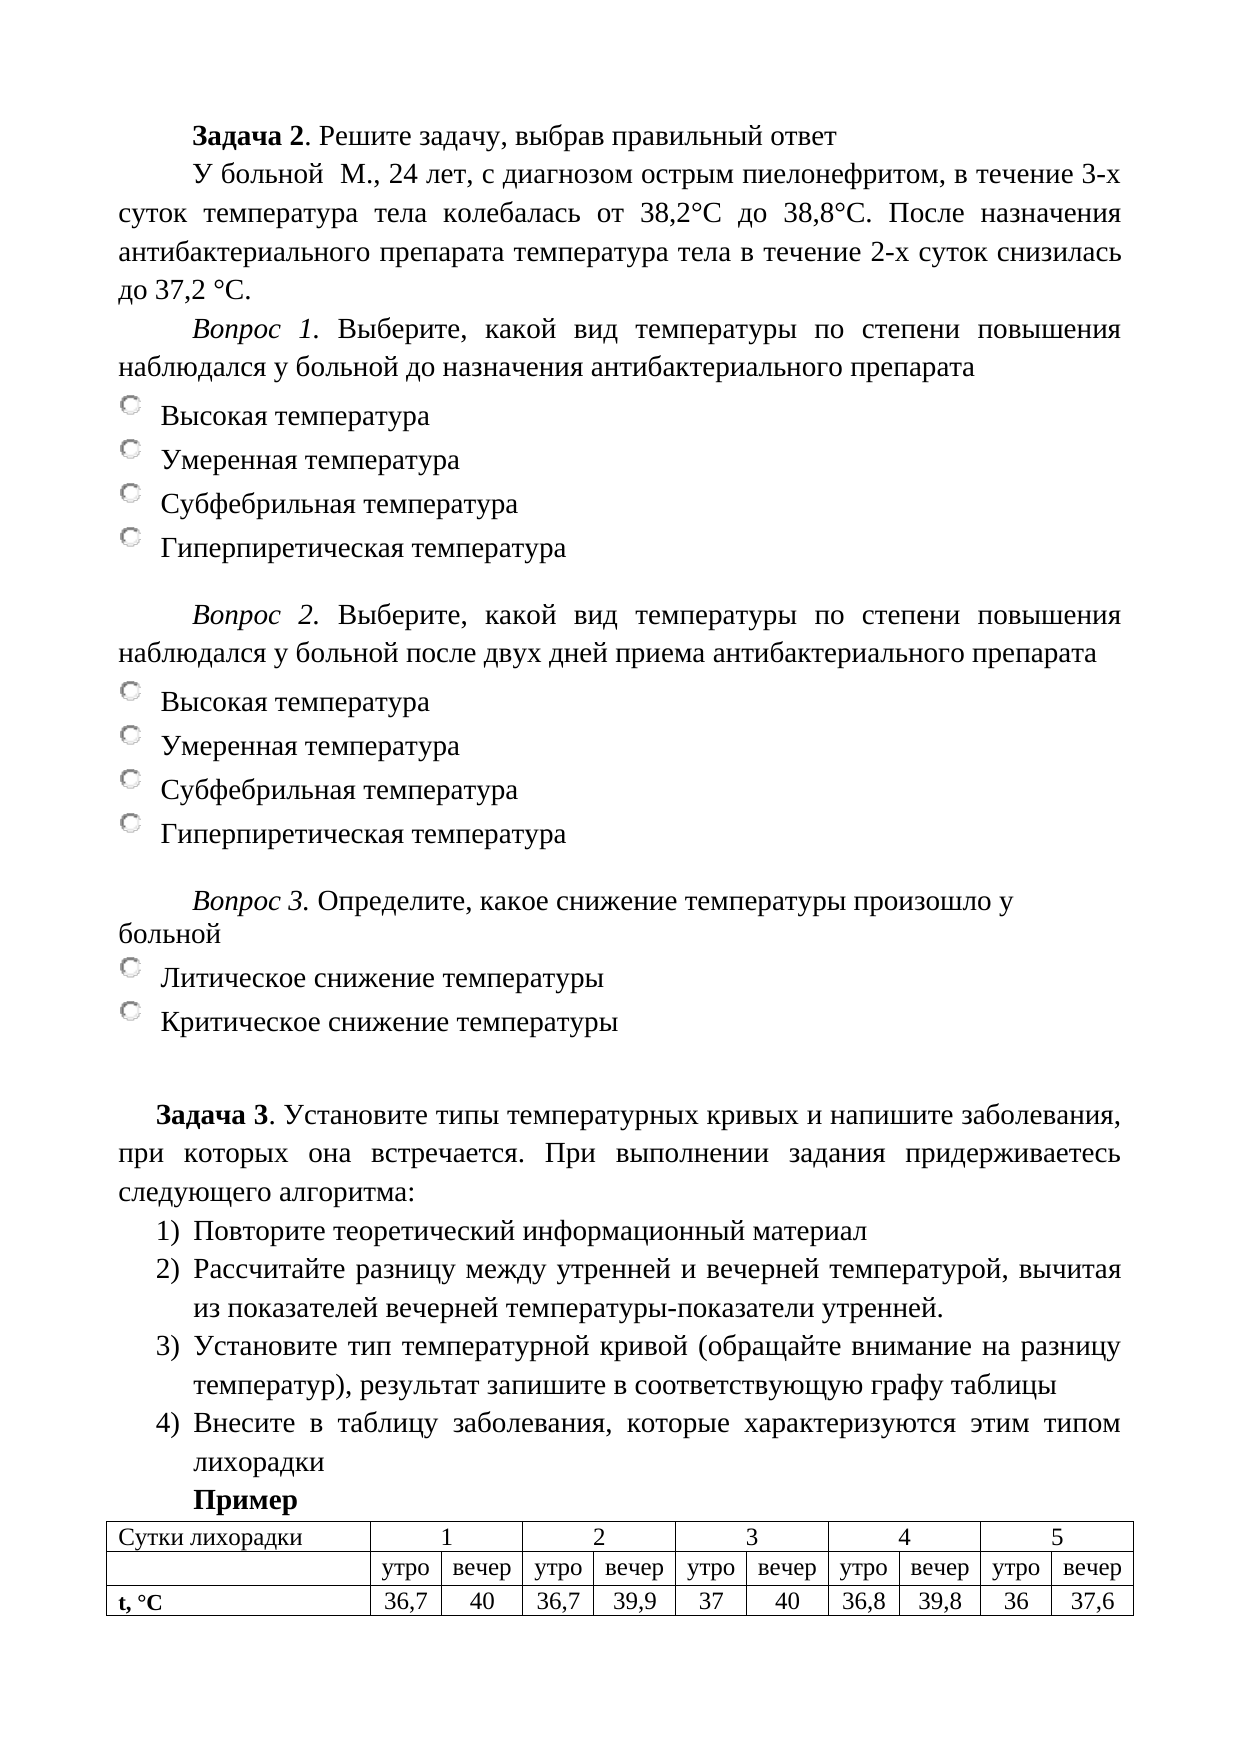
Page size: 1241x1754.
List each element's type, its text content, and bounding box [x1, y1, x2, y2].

text Критическое снижение температуры [118, 994, 1122, 1038]
text Задача 3. Установите типы температурных кривых и напишите заболевания, при которых она встречается. При выполнении задания придерживаетесь следующего алгоритма: [118, 1097, 1122, 1208]
text Вопрос 3. Определите, какое снижение температуры произошло у больной [118, 883, 1122, 950]
table_cell 36,7 [523, 1586, 593, 1615]
table_cell вечер [747, 1552, 828, 1585]
text Вопрос 2. Выберите, какой вид температуры по степени повышения наблюдался у больной после двух дней приема антибактериального препарата [118, 597, 1122, 669]
table_cell 39,9 [594, 1586, 675, 1615]
table_cell утро [829, 1552, 899, 1585]
text Литическое снижение температуры [118, 950, 1122, 994]
text Умеренная температура [118, 718, 1122, 762]
table_cell вечер [1052, 1552, 1133, 1585]
table_cell утро [676, 1552, 746, 1585]
table_cell 40 [442, 1586, 522, 1615]
table_cell утро [523, 1552, 593, 1585]
table_cell 36,8 [829, 1586, 899, 1615]
text Высокая температура [118, 388, 1122, 432]
table_cell вечер [442, 1552, 522, 1585]
list Установите тип температурной кривой (обращайте внимание на разницу температур), результат запишите в соответствующую графу таблицы [156, 1328, 1122, 1400]
list Повторите теоретический информационный материал [156, 1213, 1122, 1246]
list Внесите в таблицу заболевания, которые характеризуются этим типом лихорадки [156, 1405, 1122, 1477]
text Субфебрильная температура [118, 762, 1122, 806]
table_cell 36,7 [371, 1586, 441, 1615]
table_cell 39,8 [900, 1586, 980, 1615]
text Умеренная температура [118, 432, 1122, 476]
table_header 4 [829, 1522, 980, 1551]
table_cell вечер [900, 1552, 980, 1585]
table_cell 36 [981, 1586, 1051, 1615]
text У больной М., 24 лет, с диагнозом острым пиелонефритом, в течение 3-х суток температура тела колебалась от 38,2°С до 38,8°С. После назначения антибактериального препарата температура тела в течение 2-х суток снизилась до 37,2 °С. [118, 157, 1122, 306]
table_cell вечер [594, 1552, 675, 1585]
list Пример [193, 1482, 1122, 1516]
table_header 3 [676, 1522, 828, 1551]
text Гиперпиретическая температура [118, 519, 1122, 563]
text Вопрос 1. Выберите, какой вид температуры по степени повышения наблюдался у больной до назначения антибактериального препарата [118, 311, 1122, 383]
text Субфебрильная температура [118, 476, 1122, 519]
text Гиперпиретическая температура [118, 806, 1122, 849]
table_cell 40 [747, 1586, 828, 1615]
table_cell t, °C [107, 1586, 370, 1615]
table_header Сутки лихорадки [107, 1522, 370, 1551]
table_cell утро [371, 1552, 441, 1585]
table_header 2 [523, 1522, 675, 1551]
table_cell 37 [676, 1586, 746, 1615]
table_header 1 [371, 1522, 522, 1551]
table_cell [107, 1552, 370, 1585]
table_cell 37,6 [1052, 1586, 1133, 1615]
text Высокая температура [118, 674, 1122, 718]
table_header 5 [981, 1522, 1133, 1551]
text Задача 2. Решите задачу, выбрав правильный ответ [118, 118, 1122, 152]
table_cell утро [981, 1552, 1051, 1585]
list Рассчитайте разницу между утренней и вечерней температурой, вычитая из показателей вечерней температуры-показатели утренней. [156, 1251, 1122, 1323]
